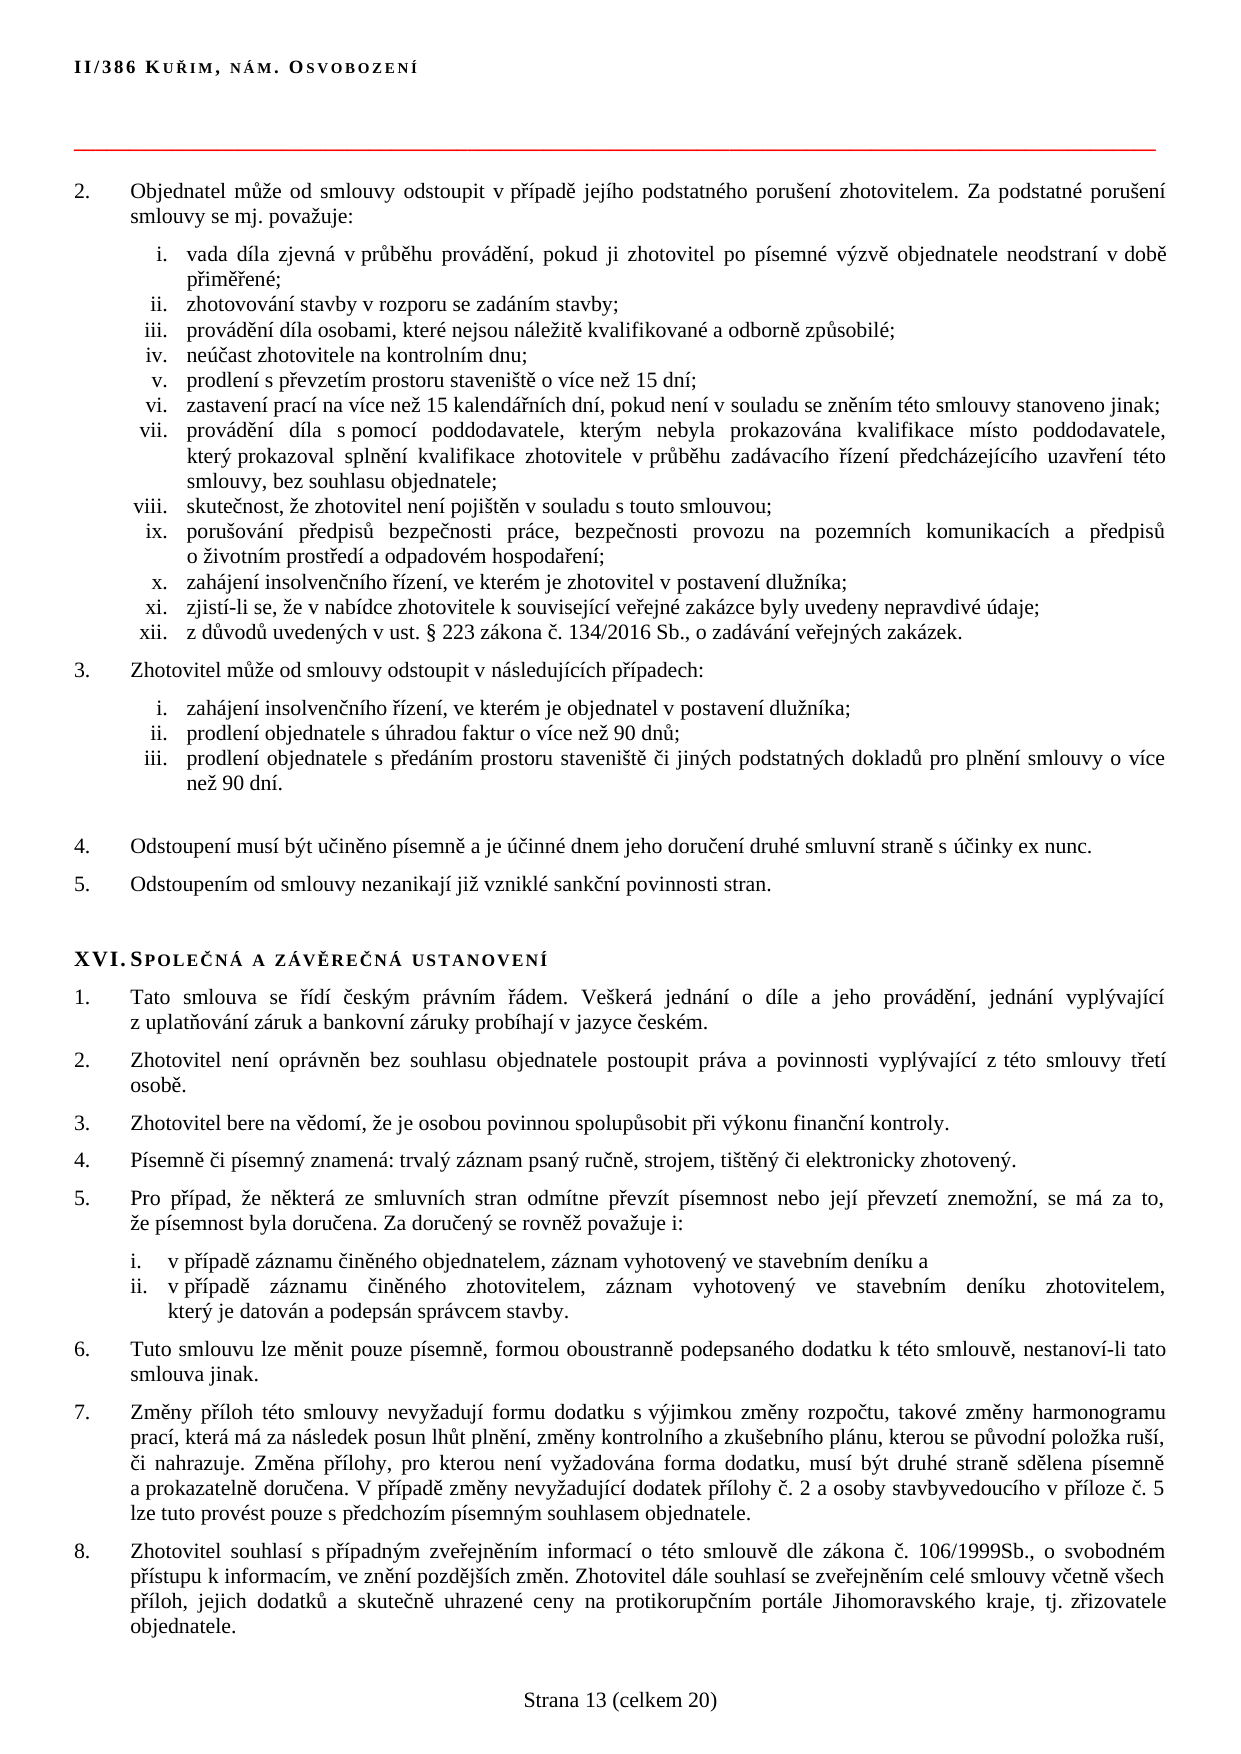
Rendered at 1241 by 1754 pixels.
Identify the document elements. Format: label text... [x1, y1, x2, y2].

list prodlení s převzetím prostoru staveniště o více než 15 dní; [168, 367, 1167, 392]
list Zhotovitel bere na vědomí, že je osobou povinnou spolupůsobit při výkonu finanční kontroly. [74, 1110, 1167, 1135]
list Společná a závěrečná ustanovení [74, 946, 1167, 971]
list zjistí-li se, že v nabídce zhotovitele k související veřejné zakázce byly uvedeny nepravdivé údaje; [168, 594, 1167, 619]
list Zhotovitel souhlasí s případným zveřejněním informací o této smlouvě dle zákona č. 106/1999Sb., o svobodném přístupu k informacím, ve znění pozdějších změn. Zhotovitel dále souhlasí se zveřejněním celé smlouvy včetně všech příloh, jejich dodatků a skutečně uhrazené ceny na protikorupčním portále Jihomoravského kraje, tj. zřizovatele objednatele. [74, 1538, 1167, 1638]
list Zhotovitel není oprávněn bez souhlasu objednatele postoupit práva a povinnosti vyplývající z této smlouvy třetí osobě. [74, 1047, 1167, 1097]
list Pro případ, že některá ze smluvních stran odmítne převzít písemnost nebo její převzetí znemožní, se má za to, že písemnost byla doručena. Za doručený se rovněž považuje i: [74, 1185, 1167, 1236]
list Objednatel může od smlouvy odstoupit v případě jejího podstatného porušení zhotovitelem. Za podstatné porušení smlouvy se mj. považuje: [74, 178, 1167, 228]
list provádění díla s pomocí poddodavatele, kterým nebyla prokazována kvalifikace místo poddodavatele, který prokazoval splnění kvalifikace zhotovitele v průběhu zadávacího řízení předcházejícího uzavření této smlouvy, bez souhlasu objednatele; [168, 417, 1167, 493]
list provádění díla osobami, které nejsou náležitě kvalifikované a odborně způsobilé; [168, 317, 1167, 342]
list prodlení objednatele s předáním prostoru staveniště či jiných podstatných dokladů pro plnění smlouvy o více než 90 dní. [168, 745, 1167, 795]
list z důvodů uvedených v ust. § 223 zákona č. 134/2016 Sb., o zadávání veřejných zakázek. [168, 619, 1167, 644]
list Zhotovitel může od smlouvy odstoupit v následujících případech: [74, 657, 1167, 682]
list neúčast zhotovitele na kontrolním dnu; [168, 342, 1167, 367]
list skutečnost, že zhotovitel není pojištěn v souladu s touto smlouvou; [168, 493, 1167, 518]
list Tuto smlouvu lze měnit pouze písemně, formou oboustranně podepsaného dodatku k této smlouvě, nestanoví-li tato smlouva jinak. [74, 1336, 1167, 1387]
list Tato smlouva se řídí českým právním řádem. Veškerá jednání o díle a jeho provádění, jednání vyplývající z uplatňování záruk a bankovní záruky probíhají v jazyce českém. [74, 984, 1167, 1034]
list Odstoupení musí být učiněno písemně a je účinné dnem jeho doručení druhé smluvní straně s účinky ex nunc. [74, 833, 1167, 858]
list v případě záznamu činěného zhotovitelem, záznam vyhotovený ve stavebním deníku zhotovitelem, který je datován a podepsán správcem stavby. [130, 1273, 1167, 1324]
list zastavení prací na více než 15 kalendářních dní, pokud není v souladu se zněním této smlouvy stanoveno jinak; [168, 392, 1167, 417]
list Odstoupením od smlouvy nezanikají již vzniklé sankční povinnosti stran. [74, 871, 1167, 896]
list v případě záznamu činěného objednatelem, záznam vyhotovený ve stavebním deníku a [130, 1248, 1167, 1273]
list vada díla zjevná v průběhu provádění, pokud ji zhotovitel po písemné výzvě objednatele neodstraní v době přiměřené; [168, 241, 1167, 291]
list Písemně či písemný znamená: trvalý záznam psaný ručně, strojem, tištěný či elektronicky zhotovený. [74, 1147, 1167, 1173]
list zahájení insolvenčního řízení, ve kterém je zhotovitel v postavení dlužníka; [168, 569, 1167, 594]
list zahájení insolvenčního řízení, ve kterém je objednatel v postavení dlužníka; [168, 694, 1167, 720]
list prodlení objednatele s úhradou faktur o více než 90 dnů; [168, 720, 1167, 745]
list zhotovování stavby v rozporu se zadáním stavby; [168, 291, 1167, 317]
list Změny příloh této smlouvy nevyžadují formu dodatku s výjimkou změny rozpočtu, takové změny harmonogramu prací, která má za následek posun lhůt plnění, změny kontrolního a zkušebního plánu, kterou se původní položka ruší, či nahrazuje. Změna přílohy, pro kterou není vyžadována forma dodatku, musí být druhé straně sdělena písemně a prokazatelně doručena. V případě změny nevyžadující dodatek přílohy č. 2 a osoby stavbyvedoucího v příloze č. 5 lze tuto provést pouze s předchozím písemným souhlasem objednatele. [74, 1399, 1167, 1525]
list porušování předpisů bezpečnosti práce, bezpečnosti provozu na pozemních komunikacích a předpisů o životním prostředí a odpadovém hospodaření; [168, 518, 1167, 569]
